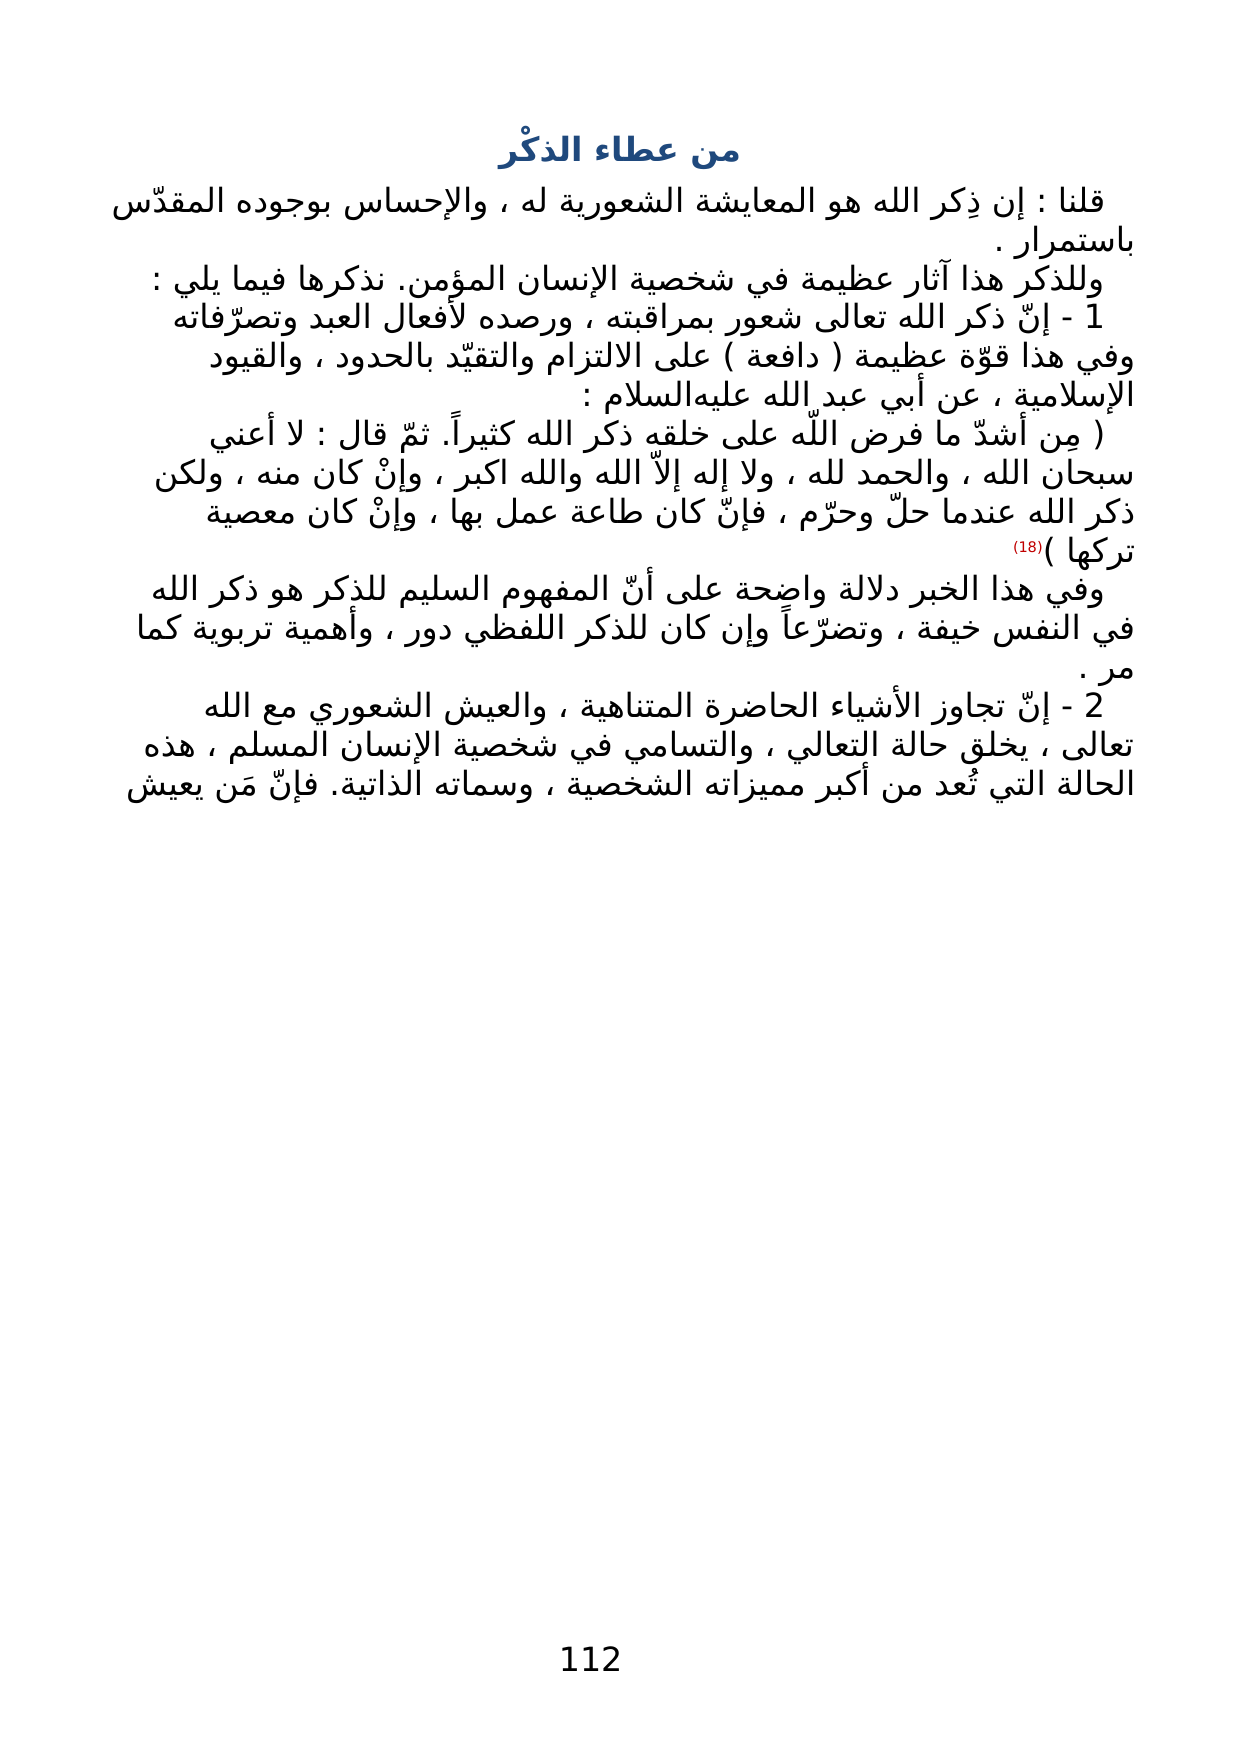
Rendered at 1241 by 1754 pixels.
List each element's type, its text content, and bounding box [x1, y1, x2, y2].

text قلنا : إن ذِكر الله هو المعايشة الشعورية له ، والإحساس بوجوده المقدّس باستمرار . [105, 181, 1135, 259]
text 2 - إنّ تجاوز الأشياء الحاضرة المتناهية ، والعيش الشعوري مع الله تعالى ، يخلق حالة التعالي ، والتسامي في شخصية الإنسان المسلم ، هذه الحالة التي تُعد من أكبر مميزاته الشخصية ، وسماته الذاتية. فإنّ مَن يعيش [105, 686, 1135, 803]
text وفي هذا الخبر دلالة واضحة على أنّ المفهوم السليم للذكر هو ذكر الله في النفس خيفة ، وتضرّعاً وإن كان للذكر اللفظي دور ، وأهمية تربوية كما مر . [105, 570, 1135, 686]
text ( مِن أشدّ ما فرض اللّه على خلقه ذكر الله كثيراً. ثمّ قال : لا أعني سبحان الله ، والحمد لله ، ولا إله إلاّ الله والله اكبر ، وإنْ كان منه ، ولكن ذكر الله عندما حلّ وحرّم ، فإنّ كان طاعة عمل بها ، وإنْ كان معصية تركها )(18) [105, 414, 1135, 570]
text وللذكر هذا آثار عظيمة في شخصية الإنسان المؤمن. نذكرها فيما يلي : [105, 259, 1135, 298]
text 1 - إنّ ذكر الله تعالى شعور بمراقبته ، ورصده لأفعال العبد وتصرّفاته وفي هذا قوّة عظيمة ( دافعة ) على الالتزام والتقيّد بالحدود ، والقيود الإسلامية ، عن أبي عبد الله عليه‌السلام : [105, 298, 1135, 414]
subtitle من عطاء الذكْر [105, 130, 1135, 169]
